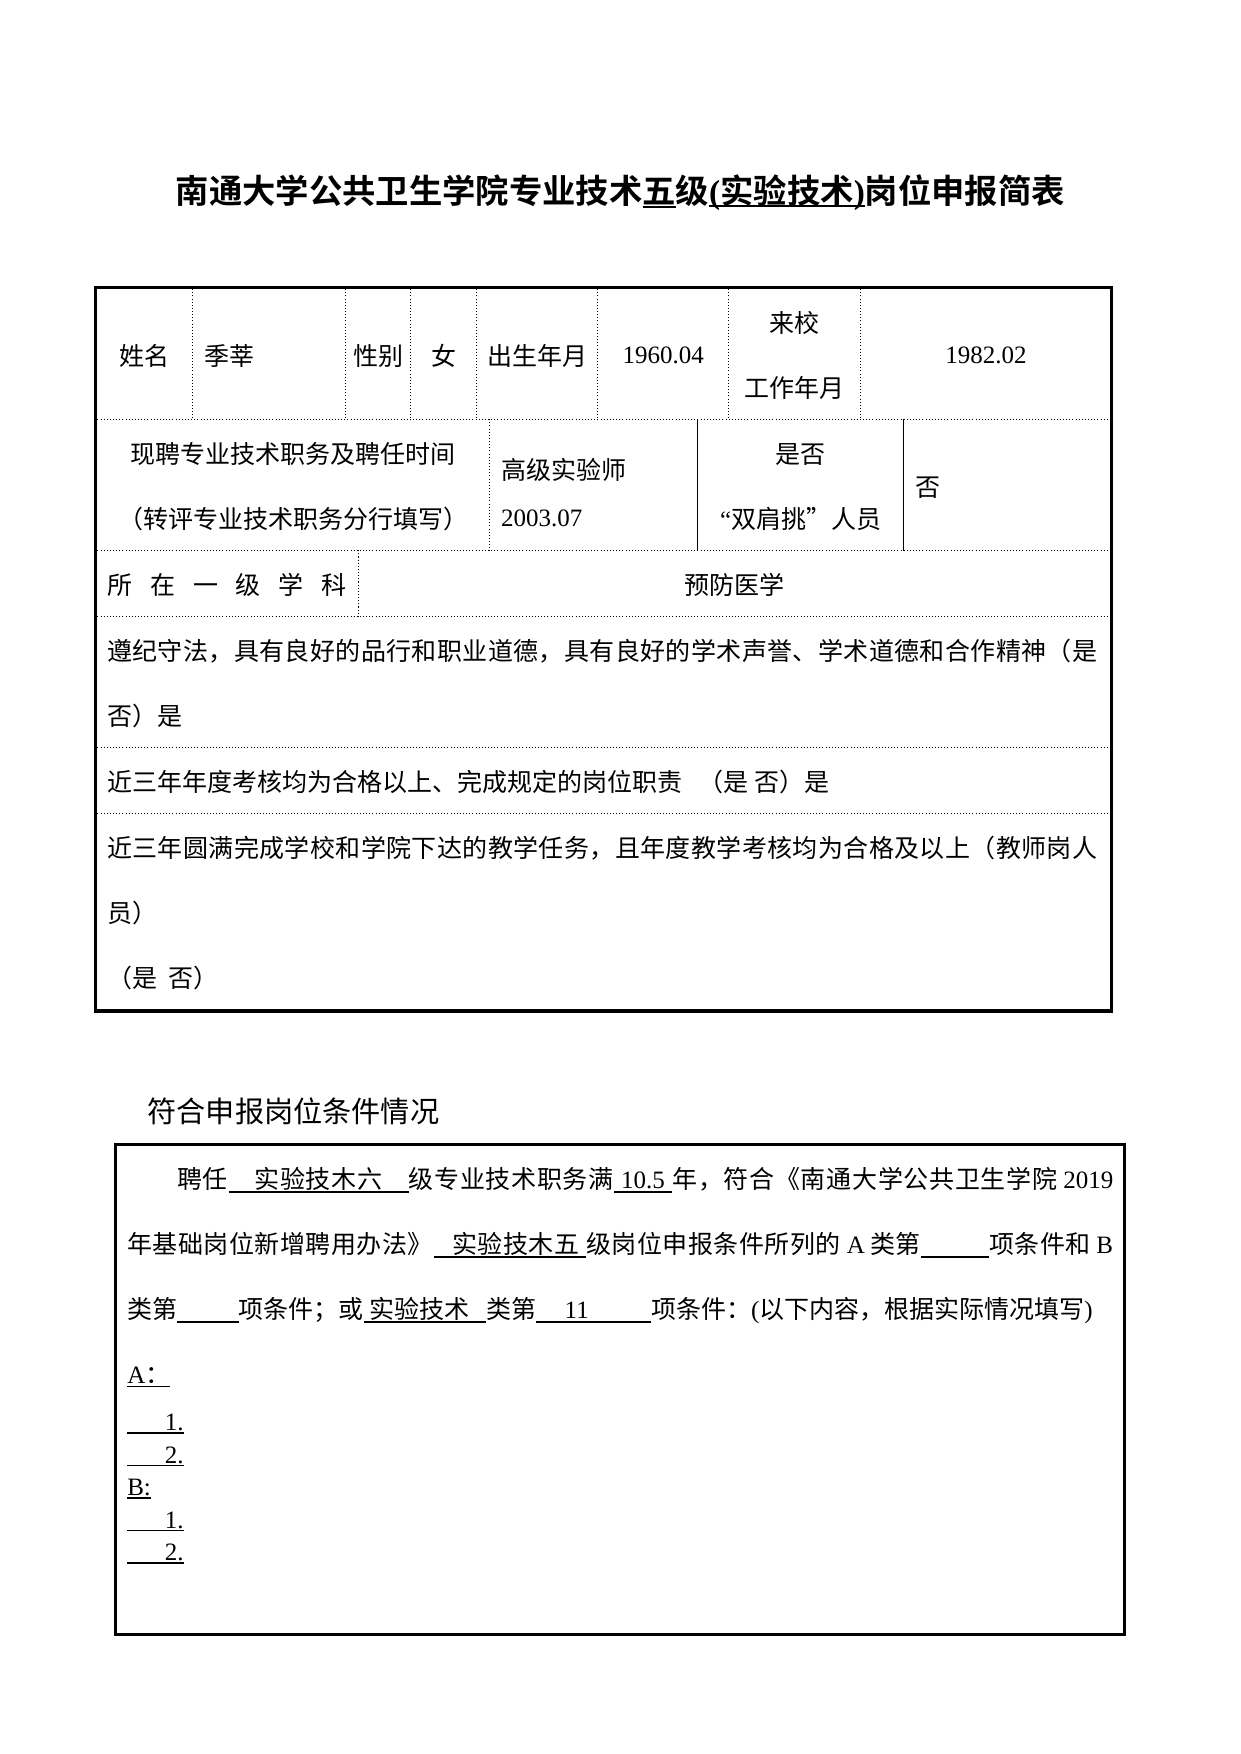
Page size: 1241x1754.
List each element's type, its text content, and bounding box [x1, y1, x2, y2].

table_cell 遵纪守法，具有良好的品行和职业道德，具有良好的学术声誉、学术道德和合作精神（是 否）是 [97, 616, 1110, 747]
table_header 性别 [345, 289, 411, 419]
table_header 季莘 [193, 289, 345, 419]
text 符合申报岗位条件情况 [118, 1077, 1122, 1142]
table_header 来校 工作年月 [729, 289, 860, 419]
table_cell 近三年圆满完成学校和学院下达的教学任务，且年度教学考核均为合格及以上（教师岗人员） （是 否） [97, 813, 1110, 1009]
table_cell 否 [904, 419, 1110, 550]
table_cell 高级实验师 2003.07 [490, 419, 697, 550]
table_cell 是否 “双肩挑”人员 [698, 419, 903, 550]
table_header 出生年月 [476, 289, 597, 419]
table_cell 近三年年度考核均为合格以上、完成规定的岗位职责 （是 否）是 [97, 747, 1110, 813]
table_cell 所在一级学科 [97, 550, 358, 616]
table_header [117, 1146, 1123, 1633]
table_cell 现聘专业技术职务及聘任时间 （转评专业技术职务分行填写） [97, 419, 490, 550]
table_header 1960.04 [597, 289, 728, 419]
table_header 女 [411, 289, 476, 419]
text 南通大学公共卫生学院专业技术五级(实验技术)岗位申报简表 [118, 156, 1122, 221]
table_header 1982.02 [860, 289, 1110, 419]
table_header 姓名 [97, 289, 193, 419]
table_cell 预防医学 [358, 550, 1110, 616]
